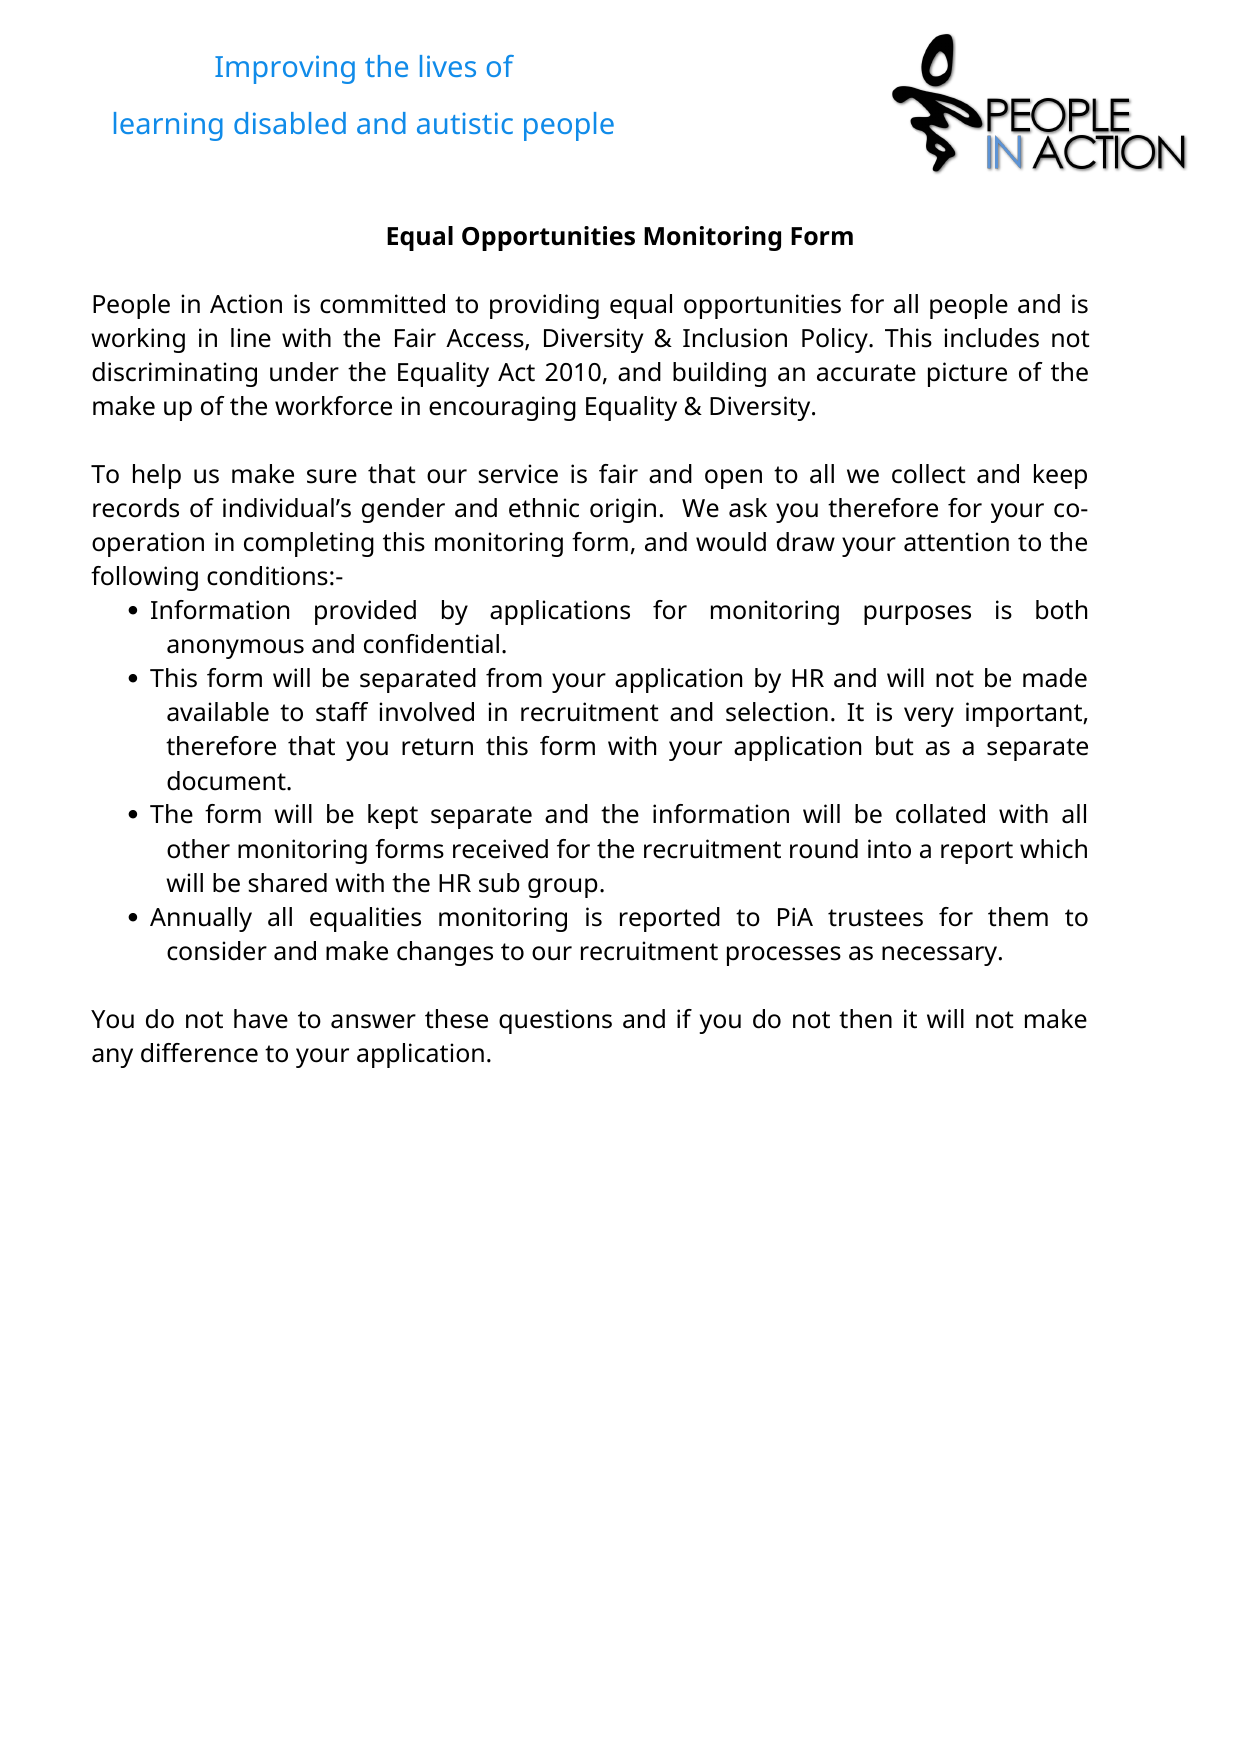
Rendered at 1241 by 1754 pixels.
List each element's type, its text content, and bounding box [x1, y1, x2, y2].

list This form will be separated from your application by HR and will not be made available to staff involved in recruitment and selection. It is very important, therefore that you return this form with your application but as a separate document. [128, 661, 1090, 797]
text People in Action is committed to providing equal opportunities for all people and is working in line with the Fair Access, Diversity & Inclusion Policy. This includes not discriminating under the Equality Act 2010, and building an accurate picture of the make up of the workforce in encouraging Equality & Diversity. [91, 286, 1090, 422]
picture [886, 26, 1190, 177]
text You do not have to answer these questions and if you do not then it will not make any difference to your application. [91, 1002, 1090, 1070]
text To help us make sure that our service is fair and open to all we collect and keep records of individual’s gender and ethnic origin. We ask you therefore for your co-operation in completing this monitoring form, and would draw your attention to the following conditions:- [91, 457, 1090, 593]
text Equal Opportunities Monitoring Form [150, 218, 1090, 252]
list Information provided by applications for monitoring purposes is both anonymous and confidential. [128, 593, 1090, 661]
list Annually all equalities monitoring is reported to PiA trustees for them to consider and make changes to our recruitment processes as necessary. [128, 899, 1090, 967]
list The form will be kept separate and the information will be collated with all other monitoring forms received for the recruitment round into a report which will be shared with the HR sub group. [128, 797, 1090, 899]
